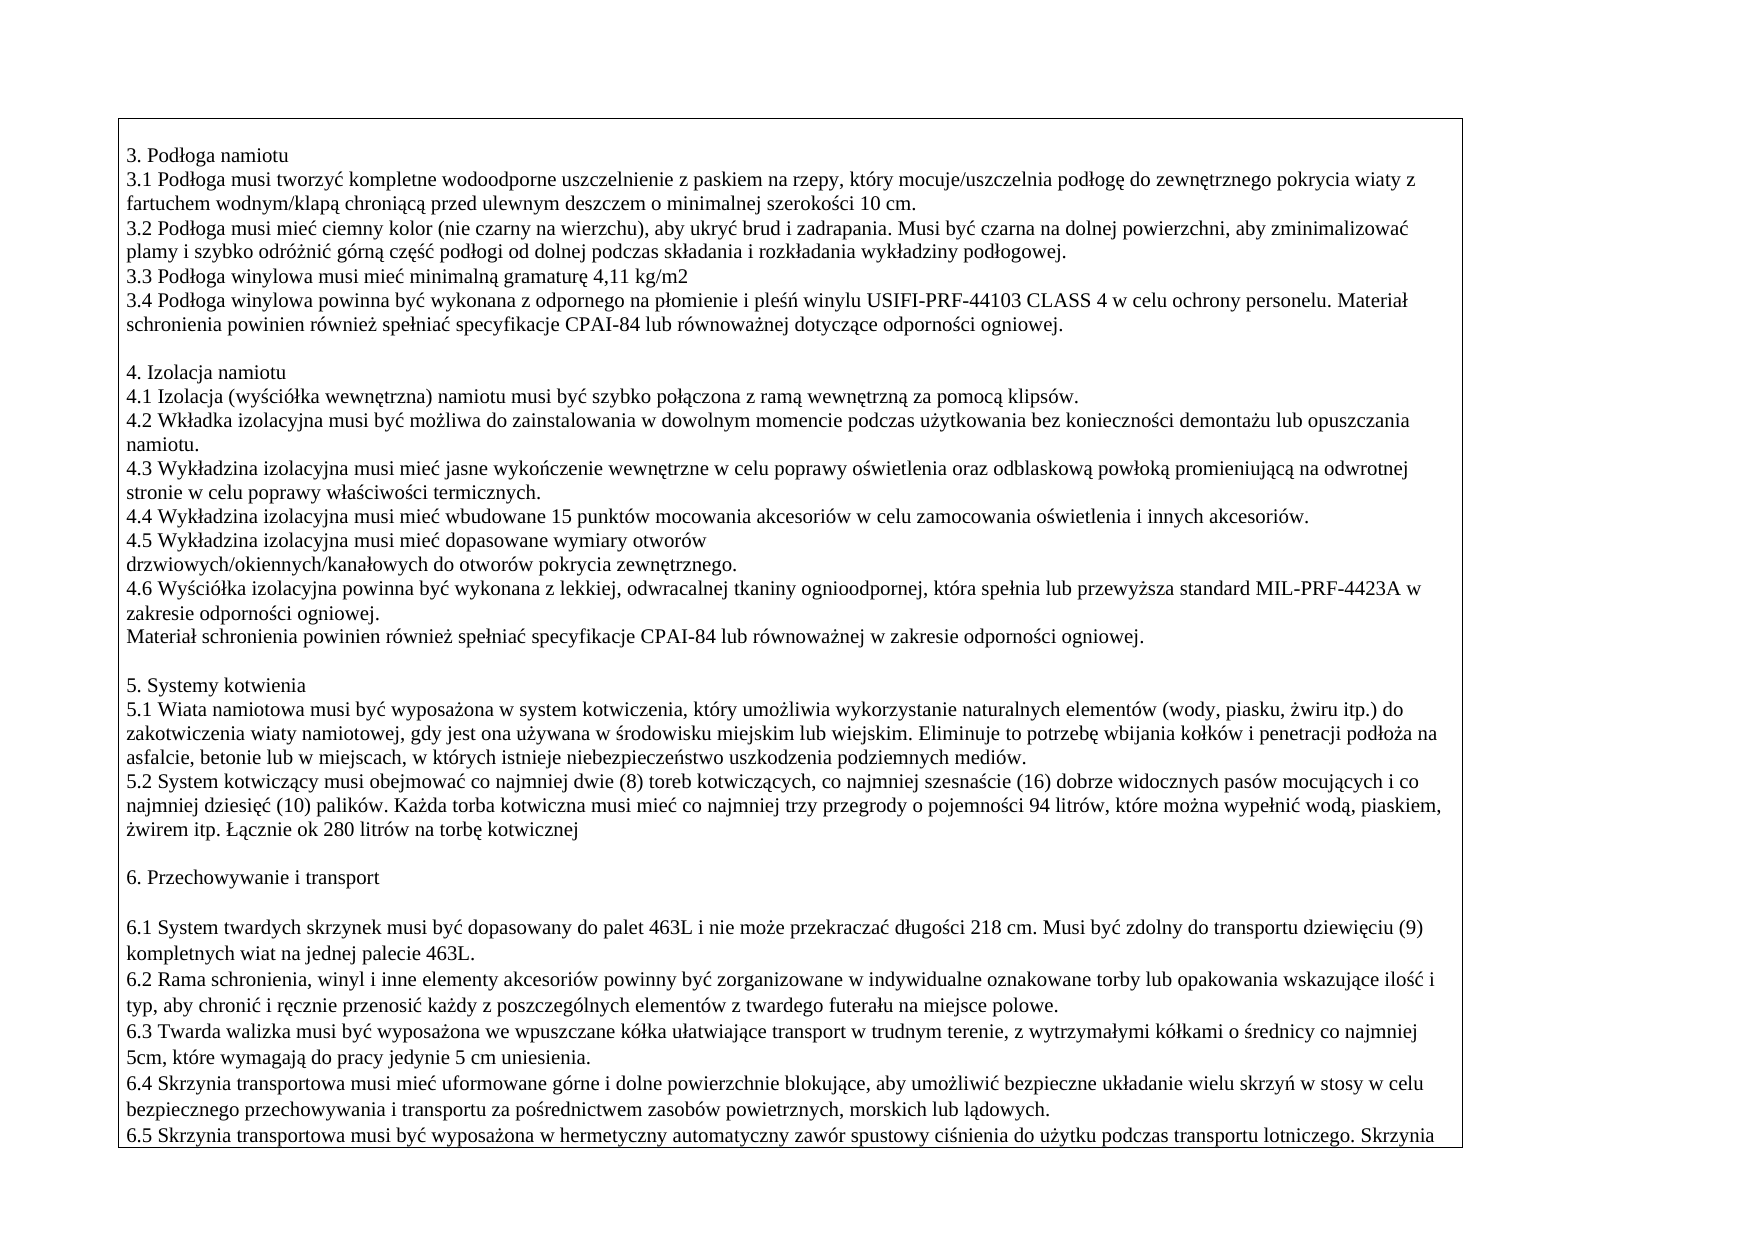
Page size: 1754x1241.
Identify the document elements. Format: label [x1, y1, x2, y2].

table_cell [119, 119, 1462, 1147]
